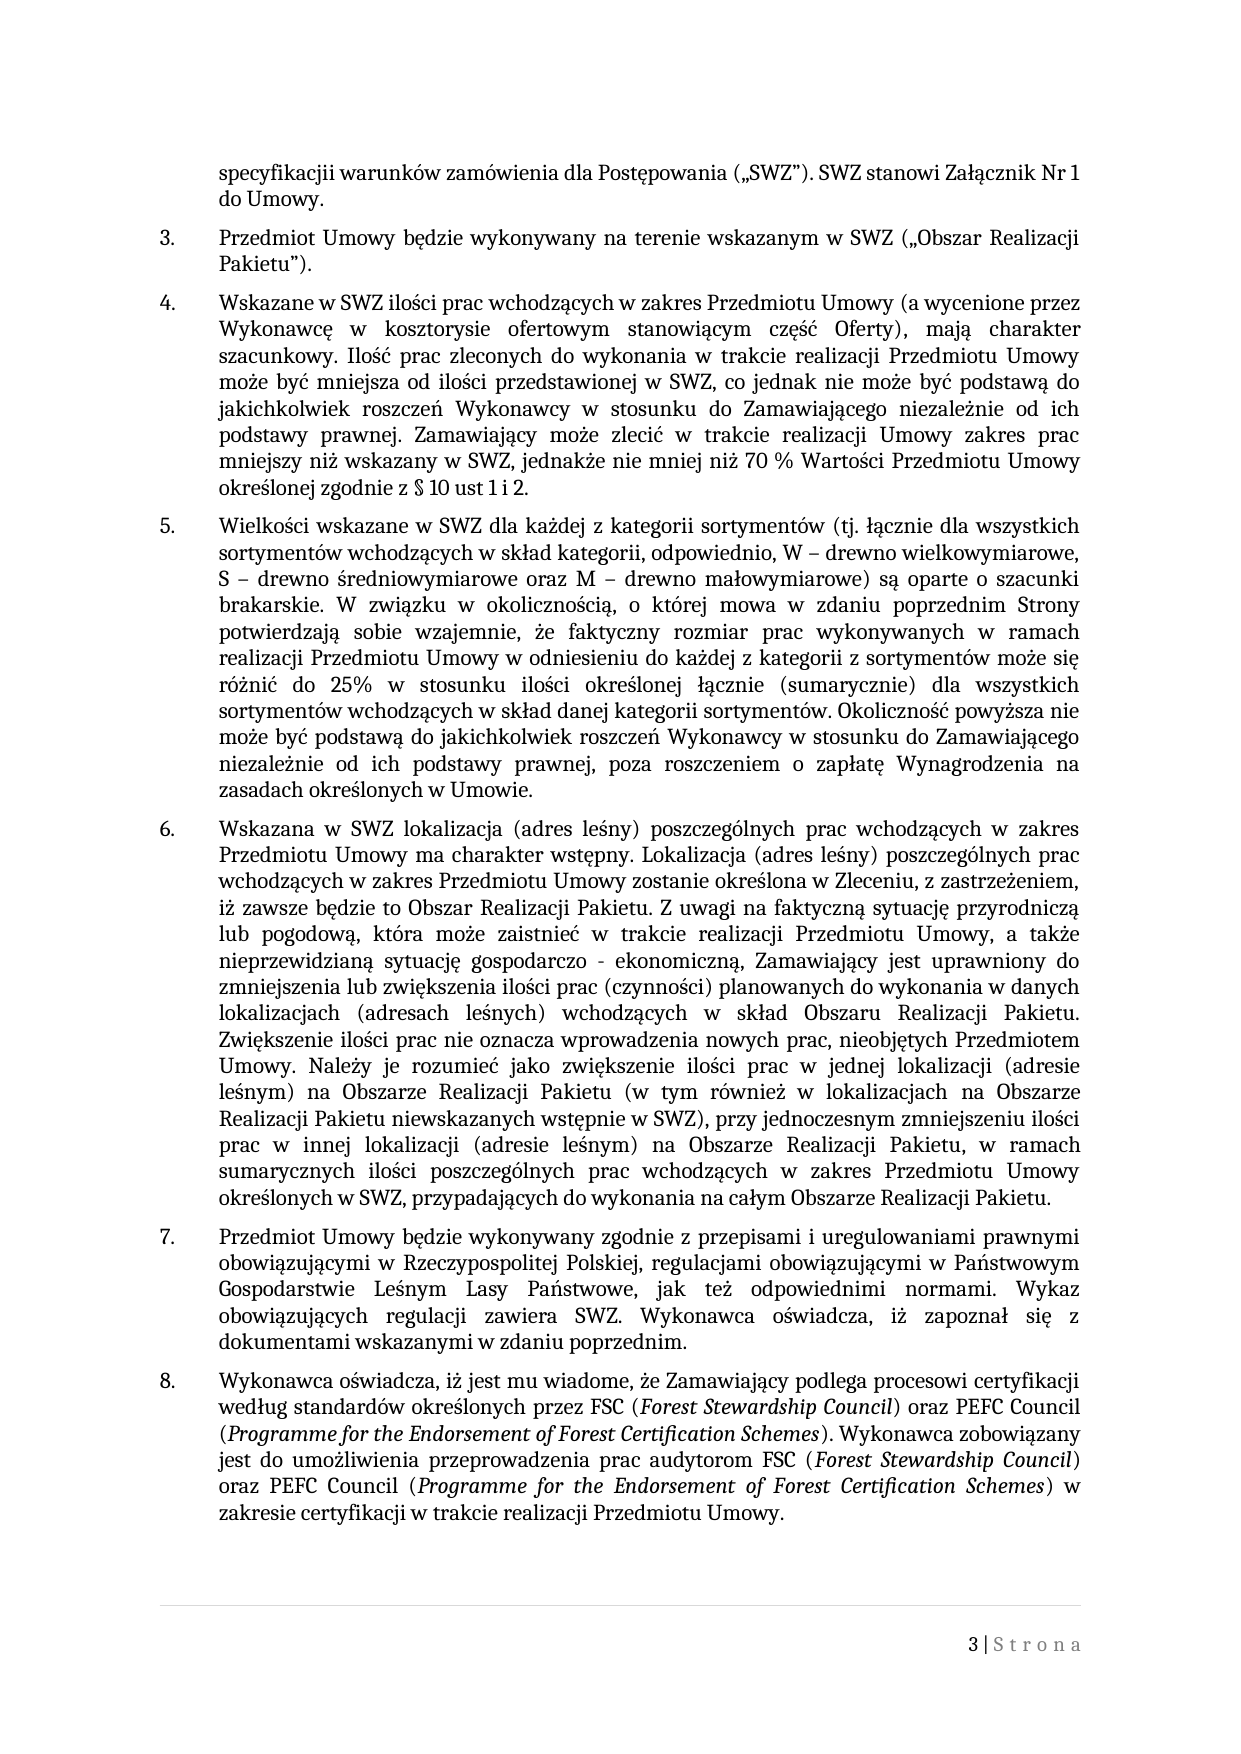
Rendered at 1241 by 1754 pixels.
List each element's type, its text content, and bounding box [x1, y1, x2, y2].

list Przedmiot Umowy będzie wykonywany na terenie wskazanym w SWZ („Obszar Realizacji Pakietu”). [159, 225, 1081, 277]
list Przedmiot Umowy będzie wykonywany zgodnie z przepisami i uregulowaniami prawnymi obowiązującymi w Rzeczypospolitej Polskiej, regulacjami obowiązującymi w Państwowym Gospodarstwie Leśnym Lasy Państwowe, jak też odpowiednimi normami. Wykaz obowiązujących regulacji zawiera SWZ. Wykonawca oświadcza, iż zapoznał się z dokumentami wskazanymi w zdaniu poprzednim. [159, 1223, 1081, 1355]
list Wskazana w SWZ lokalizacja (adres leśny) poszczególnych prac wchodzących w zakres Przedmiotu Umowy ma charakter wstępny. Lokalizacja (adres leśny) poszczególnych prac wchodzących w zakres Przedmiotu Umowy zostanie określona w Zleceniu, z zastrzeżeniem, iż zawsze będzie to Obszar Realizacji Pakietu. Z uwagi na faktyczną sytuację przyrodniczą lub pogodową, która może zaistnieć w trakcie realizacji Przedmiotu Umowy, a także nieprzewidzianą sytuację gospodarczo - ekonomiczną, Zamawiający jest uprawniony do zmniejszenia lub zwiększenia ilości prac (czynności) planowanych do wykonania w danych lokalizacjach (adresach leśnych) wchodzących w skład Obszaru Realizacji Pakietu. Zwiększenie ilości prac nie oznacza wprowadzenia nowych prac, nieobjętych Przedmiotem Umowy. Należy je rozumieć jako zwiększenie ilości prac w jednej lokalizacji (adresie leśnym) na Obszarze Realizacji Pakietu (w tym również w lokalizacjach na Obszarze Realizacji Pakietu niewskazanych wstępnie w SWZ), przy jednoczesnym zmniejszeniu ilości prac w innej lokalizacji (adresie leśnym) na Obszarze Realizacji Pakietu, w ramach sumarycznych ilości poszczególnych prac wchodzących w zakres Przedmiotu Umowy określonych w SWZ, przypadających do wykonania na całym Obszarze Realizacji Pakietu. [159, 816, 1081, 1211]
list Wykonawca oświadcza, iż jest mu wiadome, że Zamawiający podlega procesowi certyfikacji według standardów określonych przez FSC (Forest Stewardship Council) oraz PEFC Council (Programme for the Endorsement of Forest Certification Schemes). Wykonawca zobowiązany jest do umożliwienia przeprowadzenia prac audytorom FSC (Forest Stewardship Council) oraz PEFC Council (Programme for the Endorsement of Forest Certification Schemes) w zakresie certyfikacji w trakcie realizacji Przedmiotu Umowy. [159, 1368, 1081, 1526]
list Wskazane w SWZ ilości prac wchodzących w zakres Przedmiotu Umowy (a wycenione przez Wykonawcę w kosztorysie ofertowym stanowiącym część Oferty), mają charakter szacunkowy. Ilość prac zleconych do wykonania w trakcie realizacji Przedmiotu Umowy może być mniejsza od ilości przedstawionej w SWZ, co jednak nie może być podstawą do jakichkolwiek roszczeń Wykonawcy w stosunku do Zamawiającego niezależnie od ich podstawy prawnej. Zamawiający może zlecić w trakcie realizacji Umowy zakres prac mniejszy niż wskazany w SWZ, jednakże nie mniej niż 70 % Wartości Przedmiotu Umowy określonej zgodnie z § 10 ust 1 i 2. [159, 290, 1081, 501]
list Wielkości wskazane w SWZ dla każdej z kategorii sortymentów (tj. łącznie dla wszystkich sortymentów wchodzących w skład kategorii, odpowiednio, W – drewno wielkowymiarowe, S – drewno średniowymiarowe oraz M – drewno małowymiarowe) są oparte o szacunki brakarskie. W związku w okolicznością, o której mowa w zdaniu poprzednim Strony potwierdzają sobie wzajemnie, że faktyczny rozmiar prac wykonywanych w ramach realizacji Przedmiotu Umowy w odniesieniu do każdej z kategorii z sortymentów może się różnić do 25% w stosunku ilości określonej łącznie (sumarycznie) dla wszystkich sortymentów wchodzących w skład danej kategorii sortymentów. Okoliczność powyższa nie może być podstawą do jakichkolwiek roszczeń Wykonawcy w stosunku do Zamawiającego niezależnie od ich podstawy prawnej, poza roszczeniem o zapłatę Wynagrodzenia na zasadach określonych w Umowie. [159, 513, 1081, 803]
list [159, 159, 1081, 212]
